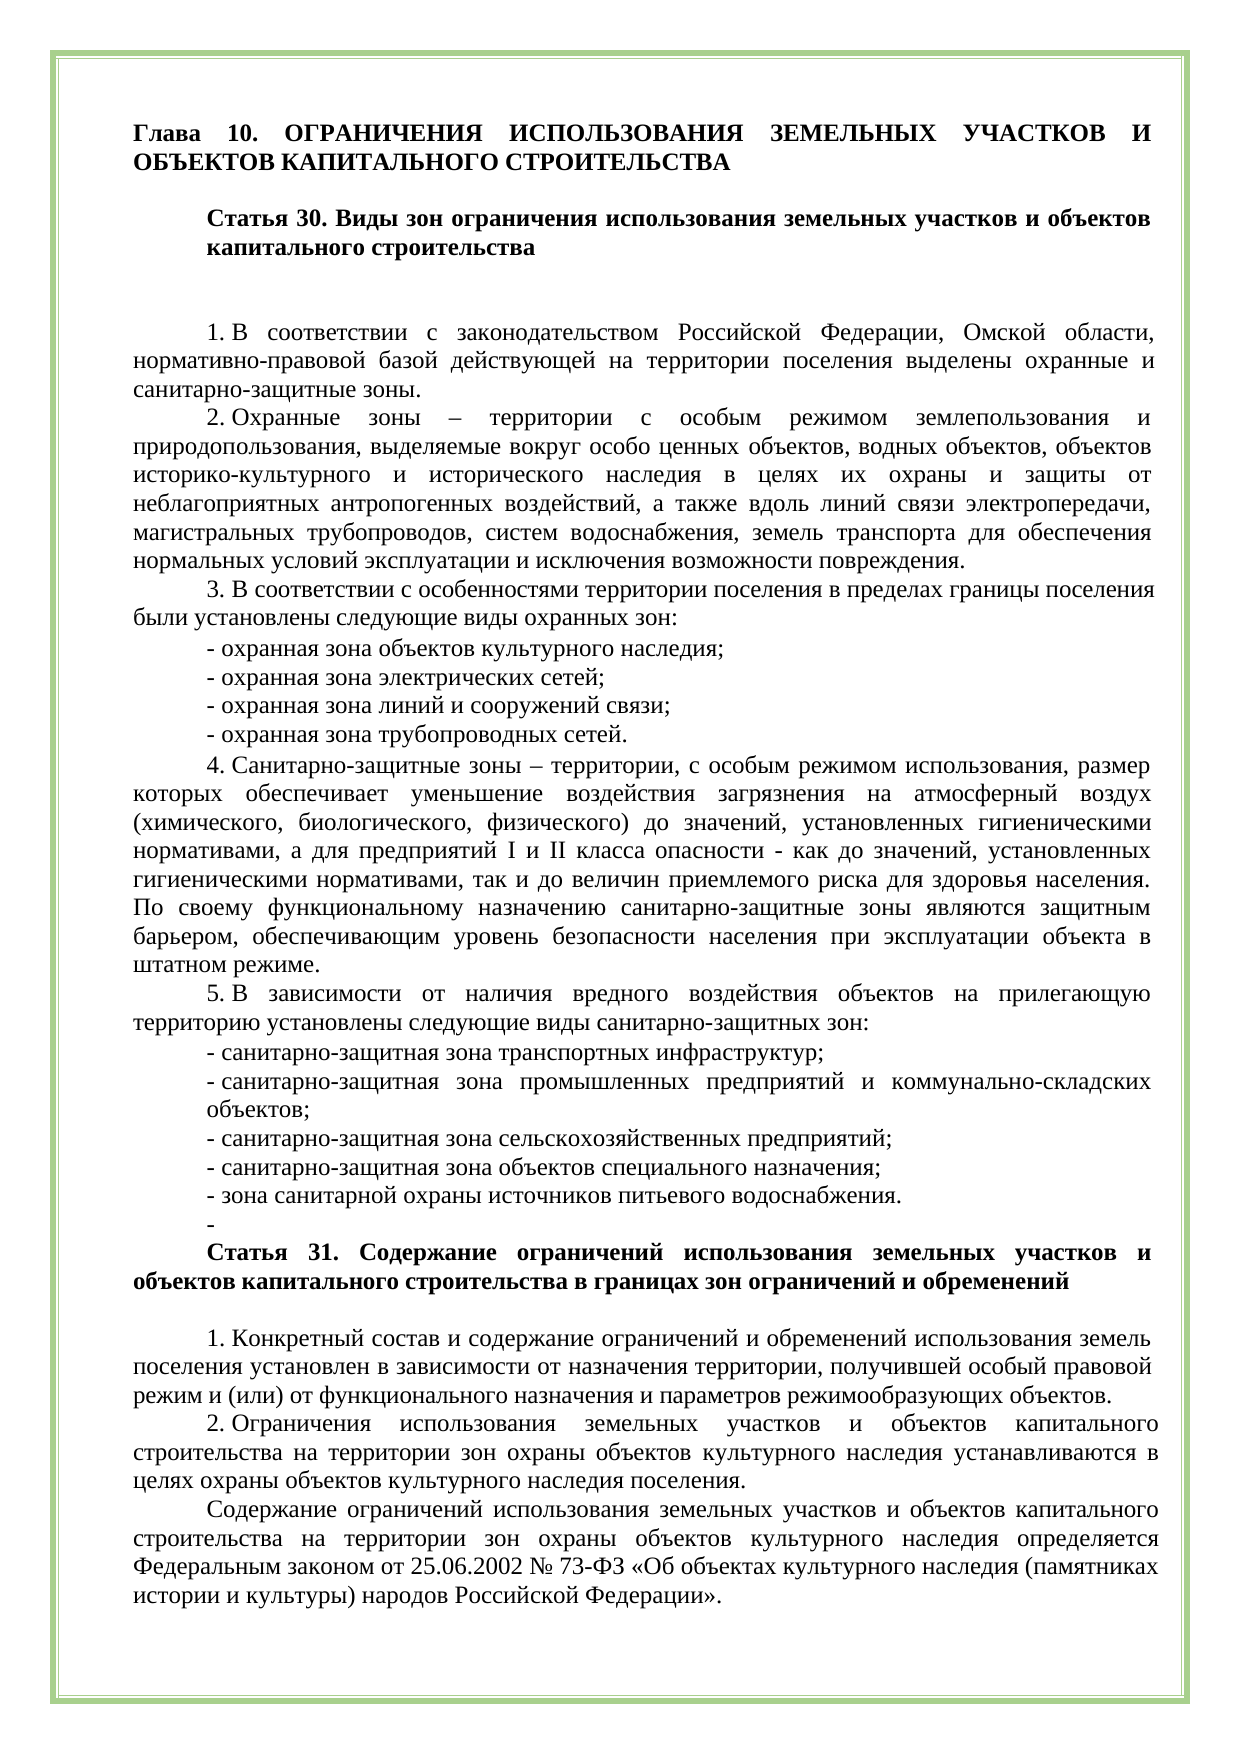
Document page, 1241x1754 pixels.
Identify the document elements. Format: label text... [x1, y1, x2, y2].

list В зависимости от наличия вредного воздействия объектов на прилегающую территорию установлены следующие виды санитарно-защитных зон: [133, 978, 1152, 1036]
list Ограничения использования земельных участков и объектов капитального строительства на территории зон охраны объектов культурного наследия устанавливаются в целях охраны объектов культурного наследия поселения. [133, 1409, 1159, 1495]
text Глава 10. ОГРАНИЧЕНИЯ ИСПОЛЬЗОВАНИЯ ЗЕМЕЛЬНЫХ УЧАСТКОВ И ОБЪЕКТОВ КАПИТАЛЬНОГО СТРОИТЕЛЬСТВА [133, 118, 1152, 176]
list санитарно-защитная зона транспортных инфраструктур; [206, 1038, 1152, 1067]
text Статья 30. Виды зон ограничения использования земельных участков и объектов капитального строительства [206, 204, 1152, 261]
list охранная зона объектов культурного наследия; [206, 634, 1155, 662]
list охранная зона линий и сооружений связи; [206, 691, 1152, 719]
text Содержание ограничений использования земельных участков и объектов капитального строительства на территории зон охраны объектов культурного наследия определяется Федеральным законом от 25.06.2002 № 73-ФЗ «Об объектах культурного наследия (памятниках истории и культуры) народов Российской Федерации». [133, 1495, 1159, 1609]
list охранная зона электрических сетей; [206, 662, 1152, 691]
list Охранные зоны – территории с особым режимом землепользования и природопользования, выделяемые вокруг особо ценных объектов, водных объектов, объектов историко-культурного и исторического наследия в целях их охраны и защиты от неблагоприятных антропогенных воздействий, а также вдоль линий связи электропередачи, магистральных трубопроводов, систем водоснабжения, земель транспорта для обеспечения нормальных условий эксплуатации и исключения возможности повреждения. [133, 403, 1152, 574]
list Конкретный состав и содержание ограничений и обременений использования земель поселения установлен в зависимости от назначения территории, получившей особый правовой режим и (или) от функционального назначения и параметров режимообразующих объектов. [133, 1323, 1152, 1409]
list санитарно-защитная зона объектов специального назначения; [206, 1152, 1152, 1181]
list зона санитарной охраны источников питьевого водоснабжения. [206, 1181, 1152, 1209]
list В соответствии с законодательством Российской Федерации, Омской области, нормативно-правовой базой действующей на территории поселения выделены охранные и санитарно-защитные зоны. [133, 317, 1155, 403]
list В соответствии с особенностями территории поселения в пределах границы поселения были установлены следующие виды охранных зон: [133, 574, 1155, 631]
list Санитарно-защитные зоны – территории, с особым режимом использования, размер которых обеспечивает уменьшение воздействия загрязнения на атмосферный воздух (химического, биологического, физического) до значений, установленных гигиеническими нормативами, а для предприятий I и II класса опасности - как до значений, установленных гигиеническими нормативами, так и до величин приемлемого риска для здоровья населения. По своему функциональному назначению санитарно-защитные зоны являются защитным барьером, обеспечивающим уровень безопасности населения при эксплуатации объекта в штатном режиме. [133, 750, 1152, 978]
text Статья 31. Содержание ограничений использования земельных участков и объектов капитального строительства в границах зон ограничений и обременений [133, 1238, 1152, 1295]
list санитарно-защитная зона сельскохозяйственных предприятий; [206, 1124, 1152, 1152]
list охранная зона трубопроводных сетей. [206, 719, 1152, 748]
list санитарно-защитная зона промышленных предприятий и коммунально-складских объектов; [206, 1067, 1152, 1124]
